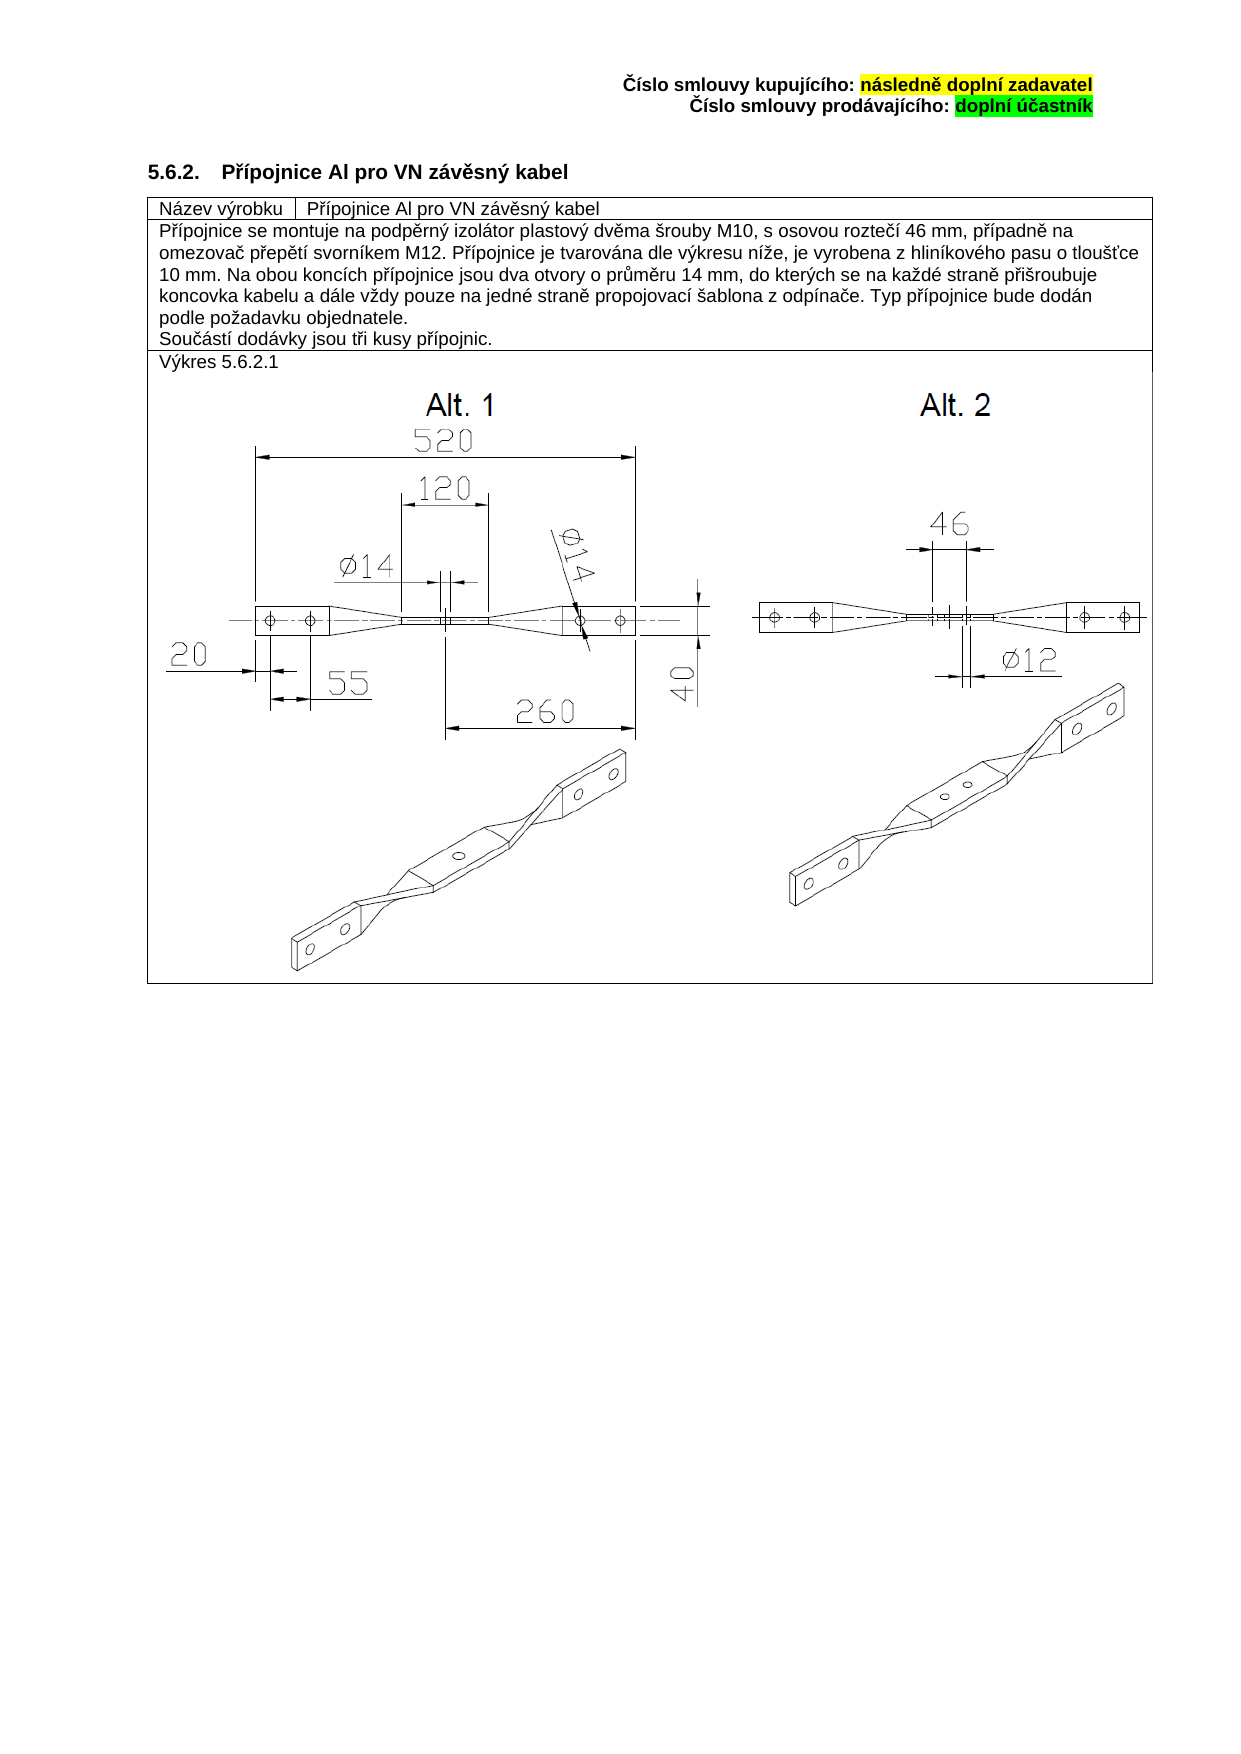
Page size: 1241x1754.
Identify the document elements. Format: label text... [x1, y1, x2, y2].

table_cell Přípojnice se montuje na podpěrný izolátor plastový dvěma šrouby M10, s osovou roztečí 46 mm, případně na omezovač přepětí svorníkem M12. Přípojnice je tvarována dle výkresu níže, je vyrobena z hliníkového pasu o tloušťce 10 mm. Na obou koncích přípojnice jsou dva otvory o průměru 14 mm, do kterých se na každé straně přišroubuje koncovka kabelu a dále vždy pouze na jedné straně propojovací šablona z odpínače. Typ přípojnice bude dodán podle požadavku objednatele. Součástí dodávky jsou tři kusy přípojnic. [148, 220, 1152, 349]
picture [158, 372, 1153, 983]
table_header Přípojnice Al pro VN závěsný kabel [296, 198, 1152, 219]
table_header Název výrobku [148, 198, 295, 219]
list Přípojnice Al pro VN závěsný kabel [148, 160, 1093, 184]
table_cell Výkres 5.6.2.1 [148, 351, 1152, 983]
